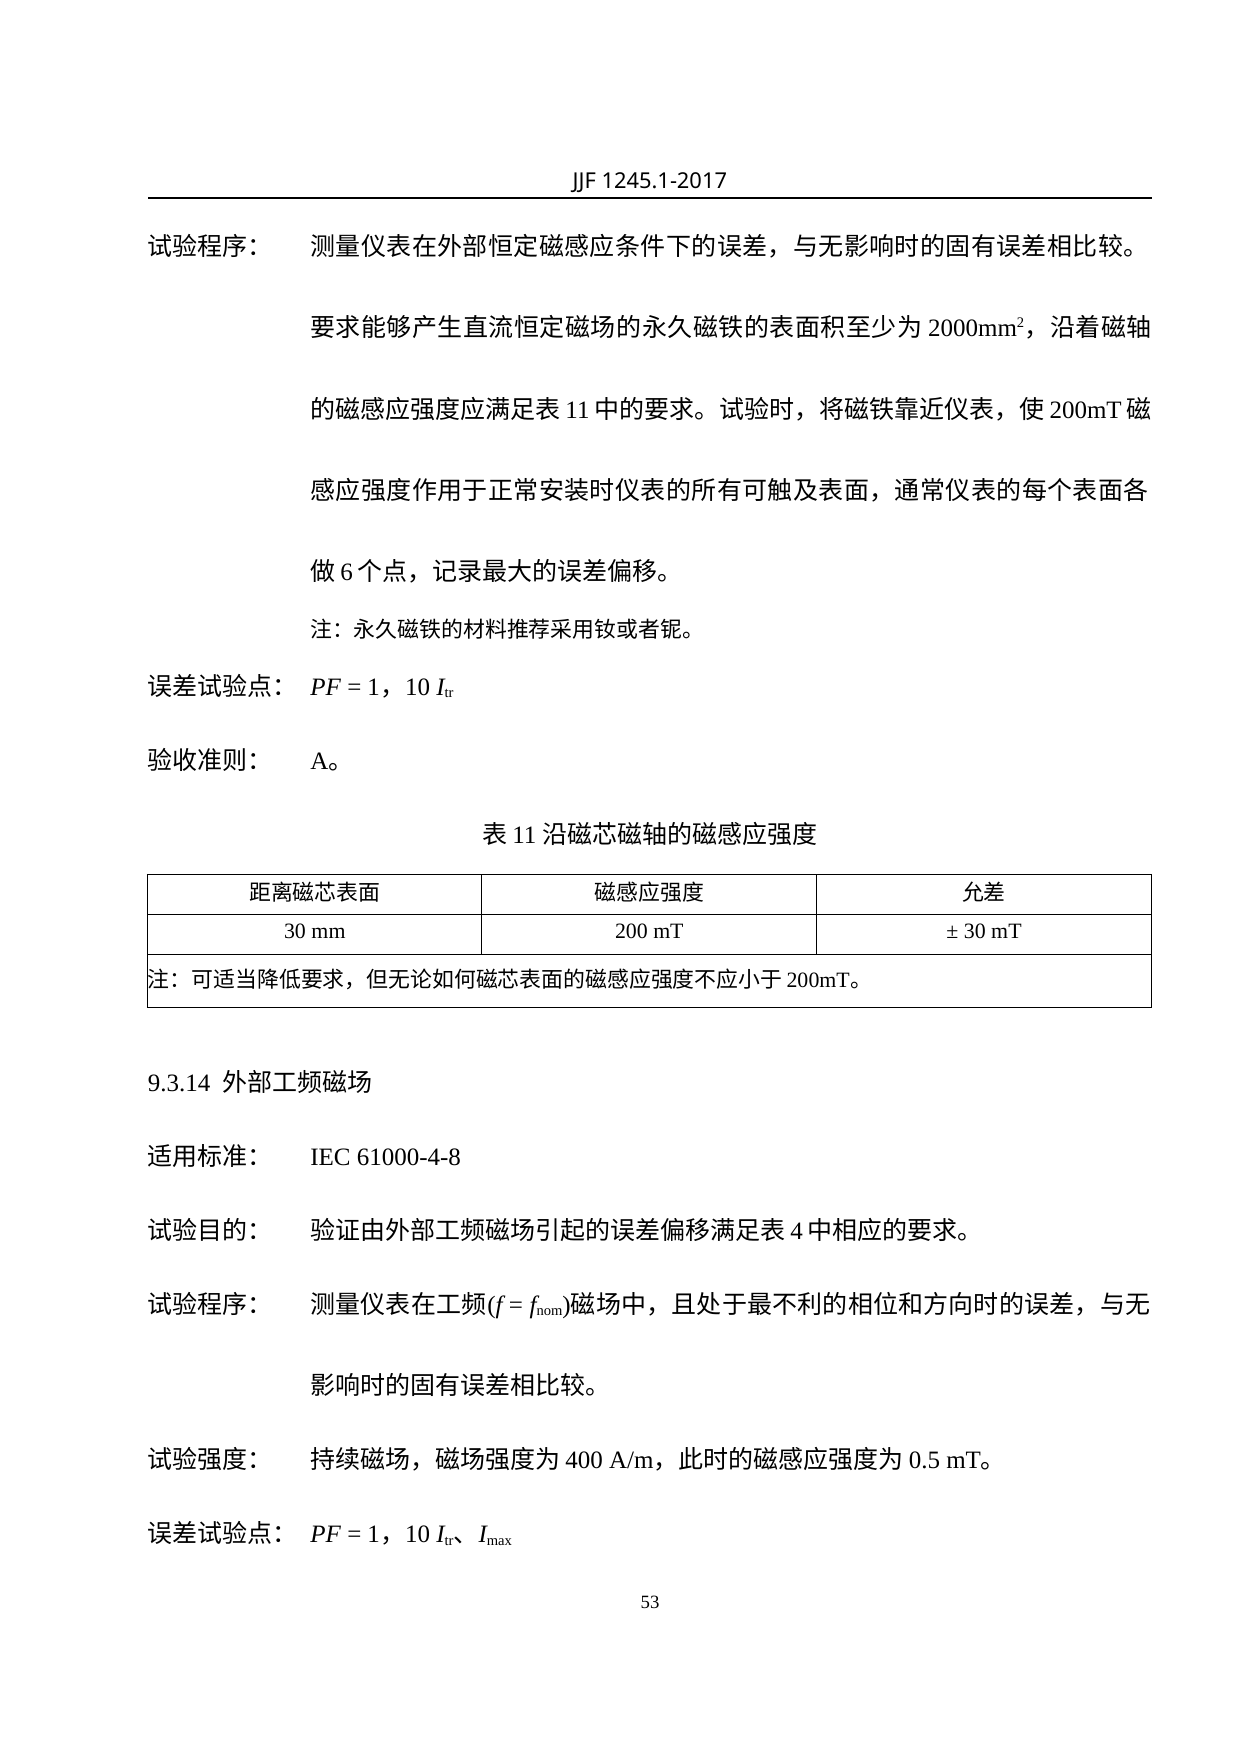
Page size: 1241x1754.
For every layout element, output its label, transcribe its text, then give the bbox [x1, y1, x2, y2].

text 表11 沿磁芯磁轴的磁感应强度 [148, 800, 1152, 865]
table_cell 注：可适当降低要求，但无论如何磁芯表面的磁感应强度不应小于200mT。 [148, 955, 1151, 1007]
text 适用标准： IEC 61000-4-8 [148, 1122, 1152, 1187]
text 试验程序： 测量仪表在外部恒定磁感应条件下的误差，与无影响时的固有误差相比较。要求能够产生直流恒定磁场的永久磁铁的表面积至少为2000mm2，沿着磁轴的磁感应强度应满足表11中的要求。试验时，将磁铁靠近仪表，使200mT磁感应强度作用于正常安装时仪表的所有可触及表面，通常仪表的每个表面各做6个点，记录最大的误差偏移。 [148, 212, 1152, 602]
text 试验程序： 测量仪表在工频(f = fnom)磁场中，且处于最不利的相位和方向时的误差，与无影响时的固有误差相比较。 [148, 1270, 1152, 1416]
text 误差试验点： PF = 1，10 Itr [148, 652, 1152, 717]
table_cell 30 mm [148, 915, 481, 954]
text 试验目的： 验证由外部工频磁场引起的误差偏移满足表4中相应的要求。 [148, 1196, 1152, 1261]
table_cell 200 mT [482, 915, 816, 954]
text 9.3.14 外部工频磁场 [148, 1048, 1152, 1113]
table_header 允差 [817, 875, 1151, 914]
table_header 距离磁芯表面 [148, 875, 481, 914]
text 误差试验点： PF = 1，10 Itr、Imax [148, 1499, 1152, 1564]
text 试验强度： 持续磁场，磁场强度为400 A/m，此时的磁感应强度为0.5 mT。 [148, 1426, 1152, 1491]
table_header 磁感应强度 [482, 875, 816, 914]
text 注：永久磁铁的材料推荐采用钕或者铌。 [310, 611, 1152, 644]
text 验收准则： A。 [148, 726, 1152, 791]
table_cell ± 30 mT [817, 915, 1151, 954]
